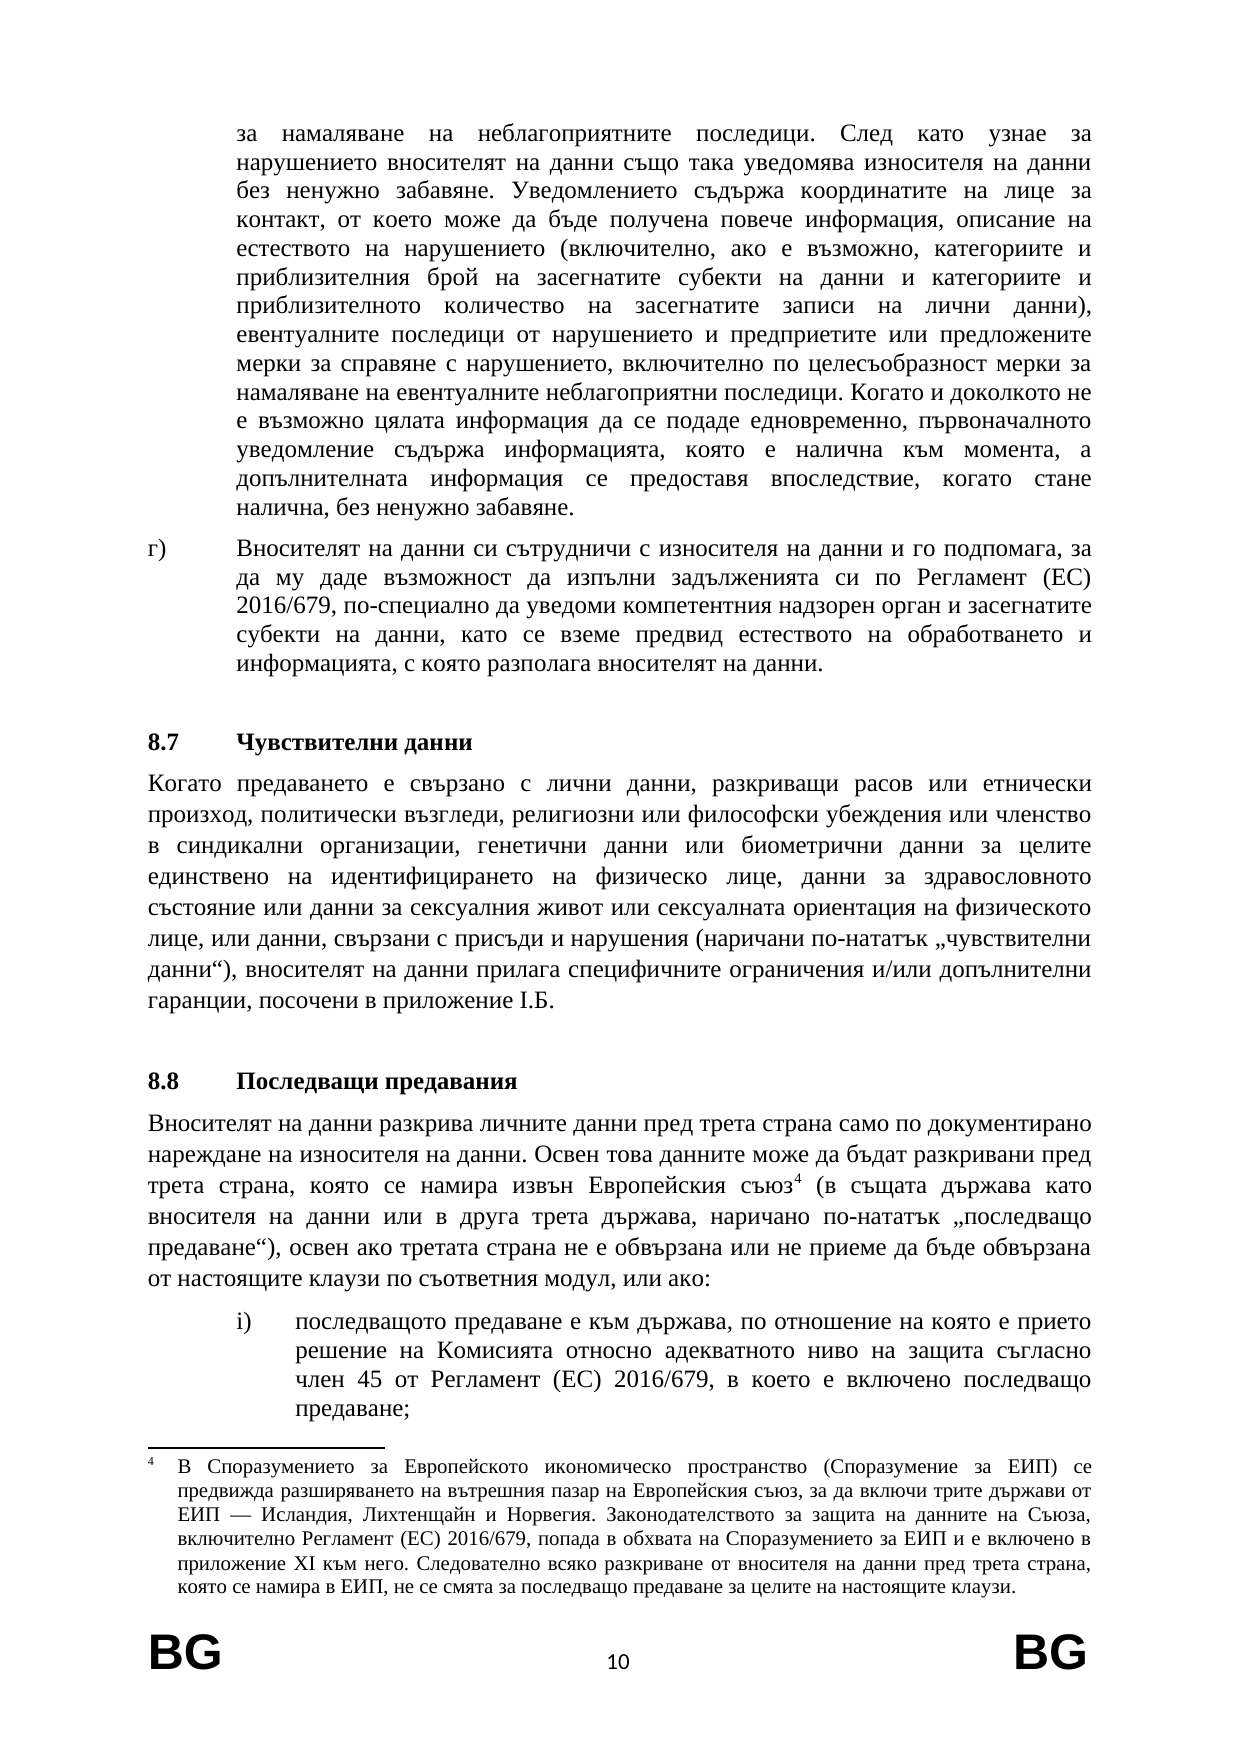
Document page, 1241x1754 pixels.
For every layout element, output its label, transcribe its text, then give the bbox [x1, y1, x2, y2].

text Вносителят на данни разкрива личните данни пред трета страна само по документирано нареждане на износителя на данни. Освен това данните може да бъдат разкривани пред трета страна, която се намира извън Европейския съюз (в същата държава като вносителя на данни или в друга трета държава, наричано по-нататък „последващо предаване“), освен ако третата страна не е обвързана или не приеме да бъде обвързана от настоящите клаузи по съответния модул, или ако: [148, 1108, 1093, 1292]
text 8.8 Последващи предавания [148, 1066, 1093, 1095]
text 8.7 Чувствителни данни [148, 727, 1093, 756]
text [148, 118, 1093, 521]
list последващото предаване е към държава, по отношение на която е прието решение на Комисията относно адекватното ниво на защита съгласно член 45 от Регламент (ЕС) 2016/679, в което е включено последващо предаване; [236, 1306, 1093, 1421]
text Когато предаването е свързано с лични данни, разкриващи расов или етнически произход, политически възгледи, религиозни или философски убеждения или членство в синдикални организации, генетични данни или биометрични данни за целите единствено на идентифицирането на физическо лице, данни за здравословното състояние или данни за сексуалния живот или сексуалната ориентация на физическото лице, или данни, свързани с присъди и нарушения (наричани по-нататък „чувствителни данни“), вносителят на данни прилага специфичните ограничения и/или допълнителни гаранции, посочени в приложение I.Б. [148, 768, 1093, 1014]
text г) Вносителят на данни си сътрудничи с износителя на данни и го подпомага, за да му даде възможност да изпълни задълженията си по Регламент (ЕС) 2016/679, по-специално да уведоми компетентния надзорен орган и засегнатите субекти на данни, като се вземе предвид естеството на обработването и информацията, с която разполага вносителят на данни. [148, 533, 1093, 677]
